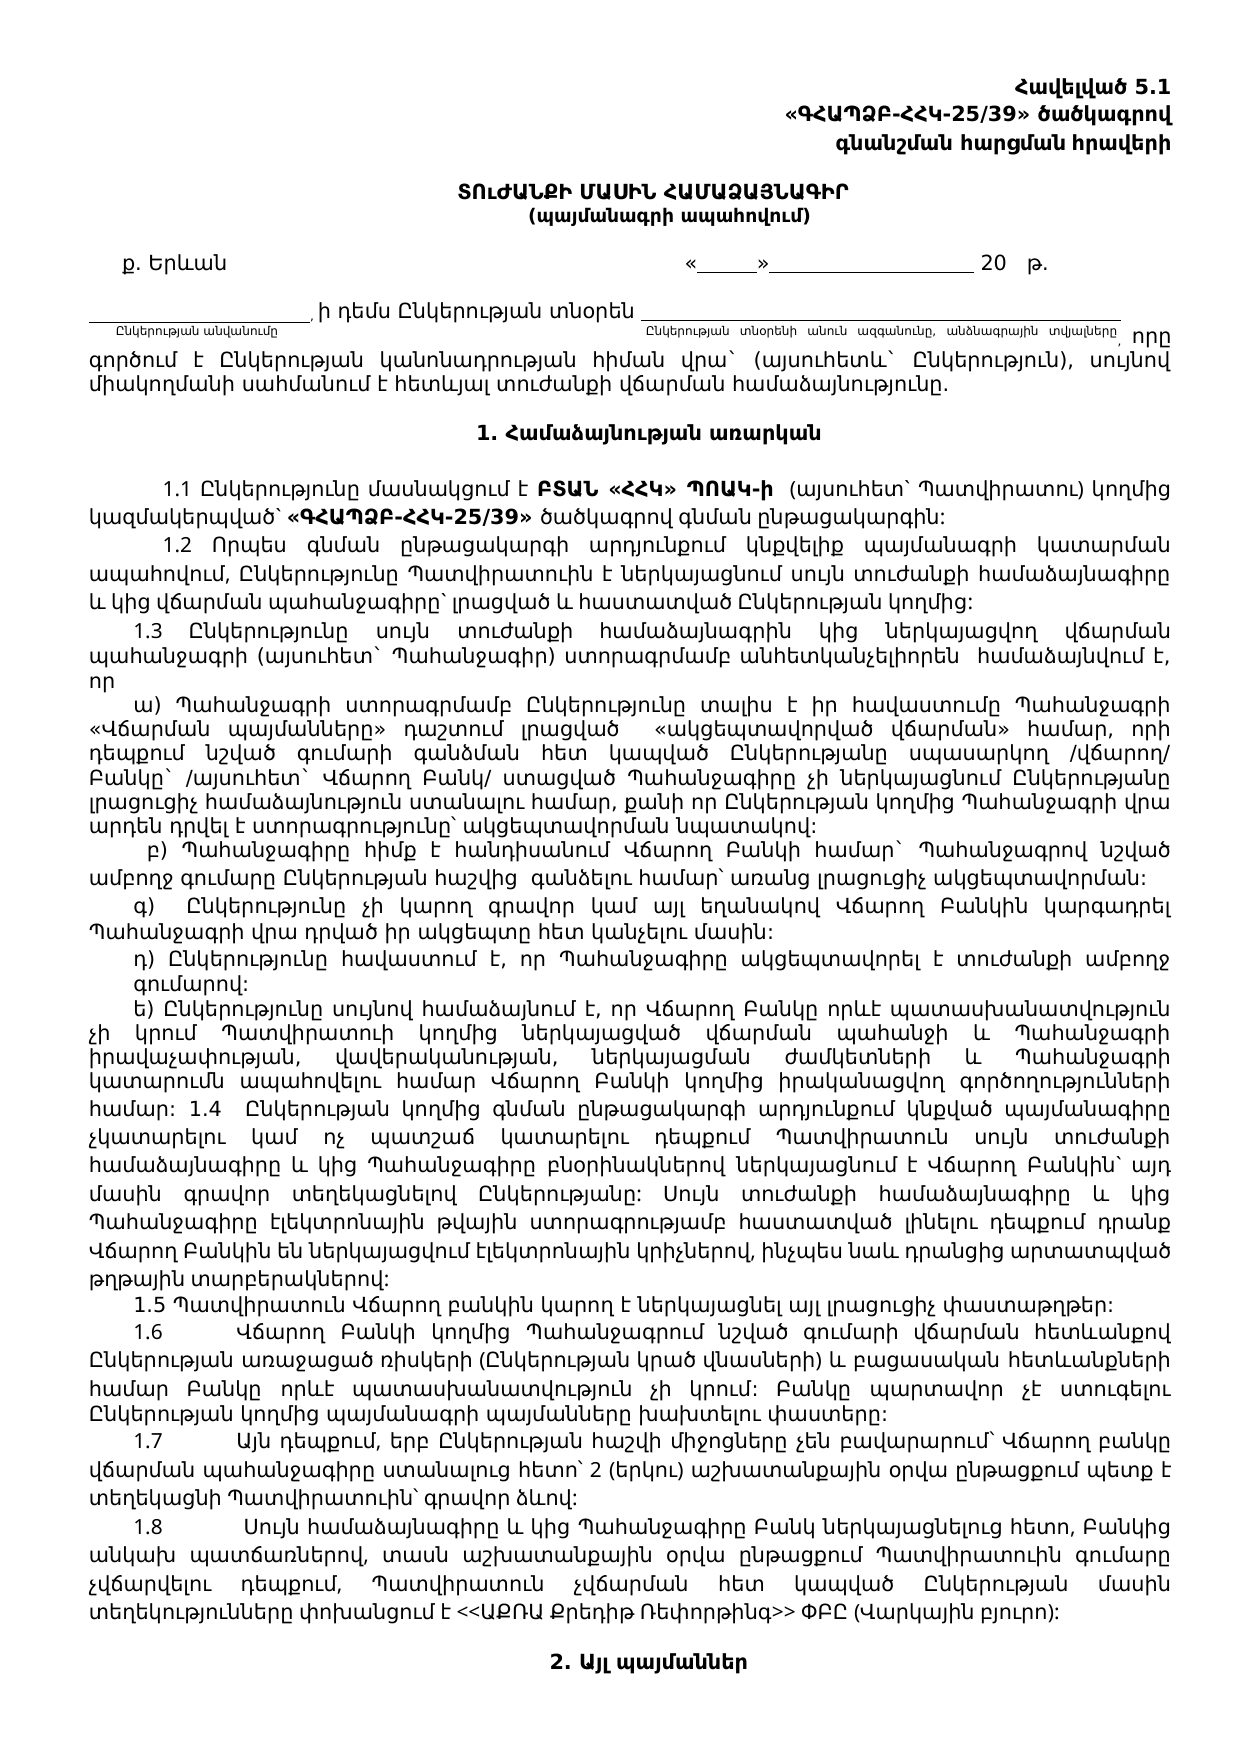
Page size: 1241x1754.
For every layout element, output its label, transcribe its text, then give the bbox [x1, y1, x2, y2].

text 1.1 Ընկերությունը մասնակցում է ԲՏԱՆ «ՀՀԿ» ՊՈԱԿ-ի (այսուհետ` Պատվիրատու) կողմից կազմակերպված` «ԳՀԱՊՁԲ-ՀՀԿ-25/39» ծածկագրով գնման ընթացակարգին: [89, 474, 1171, 531]
text 1.5 Պատվիրատուն Վճարող բանկին կարող է ներկայացնել այլ լրացուցիչ փաստաթղթեր: [133, 1293, 1171, 1317]
text գ) Ընկերությունը չի կարող գրավոր կամ այլ եղանակով Վճարող Բանկին կարգադրել Պահանջագրի վրա դրված իր ակցեպտը հետ կանչելու մասին: [89, 891, 1171, 944]
text 1.2 Որպես գնման ընթացակարգի արդյունքում կնքվելիք պայմանագրի կատարման ապահովում, Ընկերությունը Պատվիրատուին է ներկայացնում սույն տուժանքի համաձայնագիրը և կից վճարման պահանջագիրը` լրացված և հաստատված Ընկերության կողմից: [89, 531, 1171, 616]
text ՏՈւԺԱՆՔԻ ՄԱՍԻՆ ՀԱՄԱՁԱՅՆԱԳԻՐ [89, 180, 1171, 205]
list Վճարող Բանկի կողմից Պահանջագրում նշված գումարի վճարման հետևանքով Ընկերության առաջացած ռիսկերի (Ընկերության կրած վնասների) և բացասական հետևանքների համար Բանկը որևէ պատասխանատվություն չի կրում: Բանկը պարտավոր չէ ստուգելու Ընկերության կողմից պայմանագրի պայմանները խախտելու փաստերը: [89, 1317, 1171, 1427]
text 1.3 Ընկերությունը սույն տուժանքի համաձայնագրին կից ներկայացվող վճարման պահանջագրի (այսուհետ` Պահանջագիր) ստորագրմամբ անհետկանչելիորեն համաձայնվում է, որ [89, 616, 1171, 693]
text ե) Ընկերությունը սույնով համաձայնում է, որ Վճարող Բանկը որևէ պատասխանատվություն չի կրում Պատվիրատուի կողմից ներկայացված վճարման պահանջի և Պահանջագրի իրավաչափության, վավերականության, ներկայացման ժամկետների և Պահանջագրի կատարումն ապահովելու համար Վճարող Բանկի կողմից իրականացվող գործողությունների համար: 1.4 Ընկերության կողմից գնման ընթացակարգի արդյունքում կնքված պայմանագիրը չկատարելու կամ ոչ պատշաճ կատարելու դեպքում Պատվիրատուն սույն տուժանքի համաձայնագիրը և կից Պահանջագիրը բնօրինակներով ներկայացնում է Վճարող Բանկին` այդ մասին գրավոր տեղեկացնելով Ընկերությանը: Սույն տուժանքի համաձայնագիրը և կից Պահանջագիրը էլեկտրոնային թվային ստորագրությամբ հաստատված լինելու դեպքում դրանք Վճարող Բանկին են ներկայացվում էլեկտրոնային կրիչներով, ինչպես նաև դրանցից արտատպված թղթային տարբերակներով: [89, 997, 1171, 1293]
text ա) Պահանջագրի ստորագրմամբ Ընկերությունը տալիս է իր հավաստումը Պահանջագրի «Վճարման պայմանները» դաշտում լրացված «ակցեպտավորված վճարման» համար, որի դեպքում նշված գումարի գանձման հետ կապված Ընկերությանը սպասարկող /վճարող/ Բանկը` /այսուհետ` Վճարող Բանկ/ ստացված Պահանջագիրը չի ներկայացնում Ընկերությանը լրացուցիչ համաձայնություն ստանալու համար, քանի որ Ընկերության կողմից Պահանջագրի վրա արդեն դրվել է ստորագրությունը՝ ակցեպտավորման նպատակով: [89, 693, 1171, 838]
text «ԳՀԱՊՁԲ-ՀՀԿ-25/39» ծածկագրով [89, 99, 1171, 128]
text դ) Ընկերությունը հավաստում է, որ Պահանջագիրը ակցեպտավորել է տուժանքի ամբողջ գումարով: [133, 944, 1171, 997]
list Սույն համաձայնագիրը և կից Պահանջագիրը Բանկ ներկայացնելուց հետո, Բանկից անկախ պատճառներով, տասն աշխատանքային օրվա ընթացքում Պատվիրատուին գումարը չվճարվելու դեպքում, Պատվիրատուն չվճարման հետ կապված Ընկերության մասին տեղեկությունները փոխանցում է <<ԱՔՌԱ Քրեդիթ Ռեփորթինգ>> ՓԲԸ (Վարկային բյուրո): [89, 1512, 1171, 1626]
text գնանշման հարցման հրավերի [89, 128, 1171, 156]
list Այն դեպքում, երբ Ընկերության հաշվի միջոցները չեն բավարարում՝ Վճարող բանկը վճարման պահանջագիրը ստանալուց հետո՝ 2 (երկու) աշխատանքային օրվա ընթացքում պետք է տեղեկացնի Պատվիրատուին՝ գրավոր ձևով: [89, 1427, 1171, 1512]
text , ի դեմս Ընկերության տնօրեն [89, 299, 1171, 324]
text 1. Համաձայնության առարկան [126, 421, 1171, 445]
text բ) Պահանջագիրը հիմք է հանդիսանում Վճարող Բանկի համար` Պահանջագրով նշված ամբողջ գումարը Ընկերության հաշվից գանձելու համար՝ առանց լրացուցիչ ակցեպտավորման: [89, 838, 1171, 891]
text Ընկերության անվանումը Ընկերության տնօրենի անուն ազգանունը, անձնագրային տվյալները, որը գործում է Ընկերության կանոնադրության հիման վրա` (այսուհետև` Ընկերություն), սույնով միակողմանի սահմանում է հետևյալ տուժանքի վճարման համաձայնությունը. [89, 324, 1171, 396]
text ք. Երևան « » 20 թ. [89, 251, 1171, 275]
text Հավելված 5.1 [89, 75, 1171, 99]
text (պայմանագրի ապահովում) [89, 205, 1171, 227]
text 2. Այլ պայմաններ [126, 1650, 1171, 1674]
